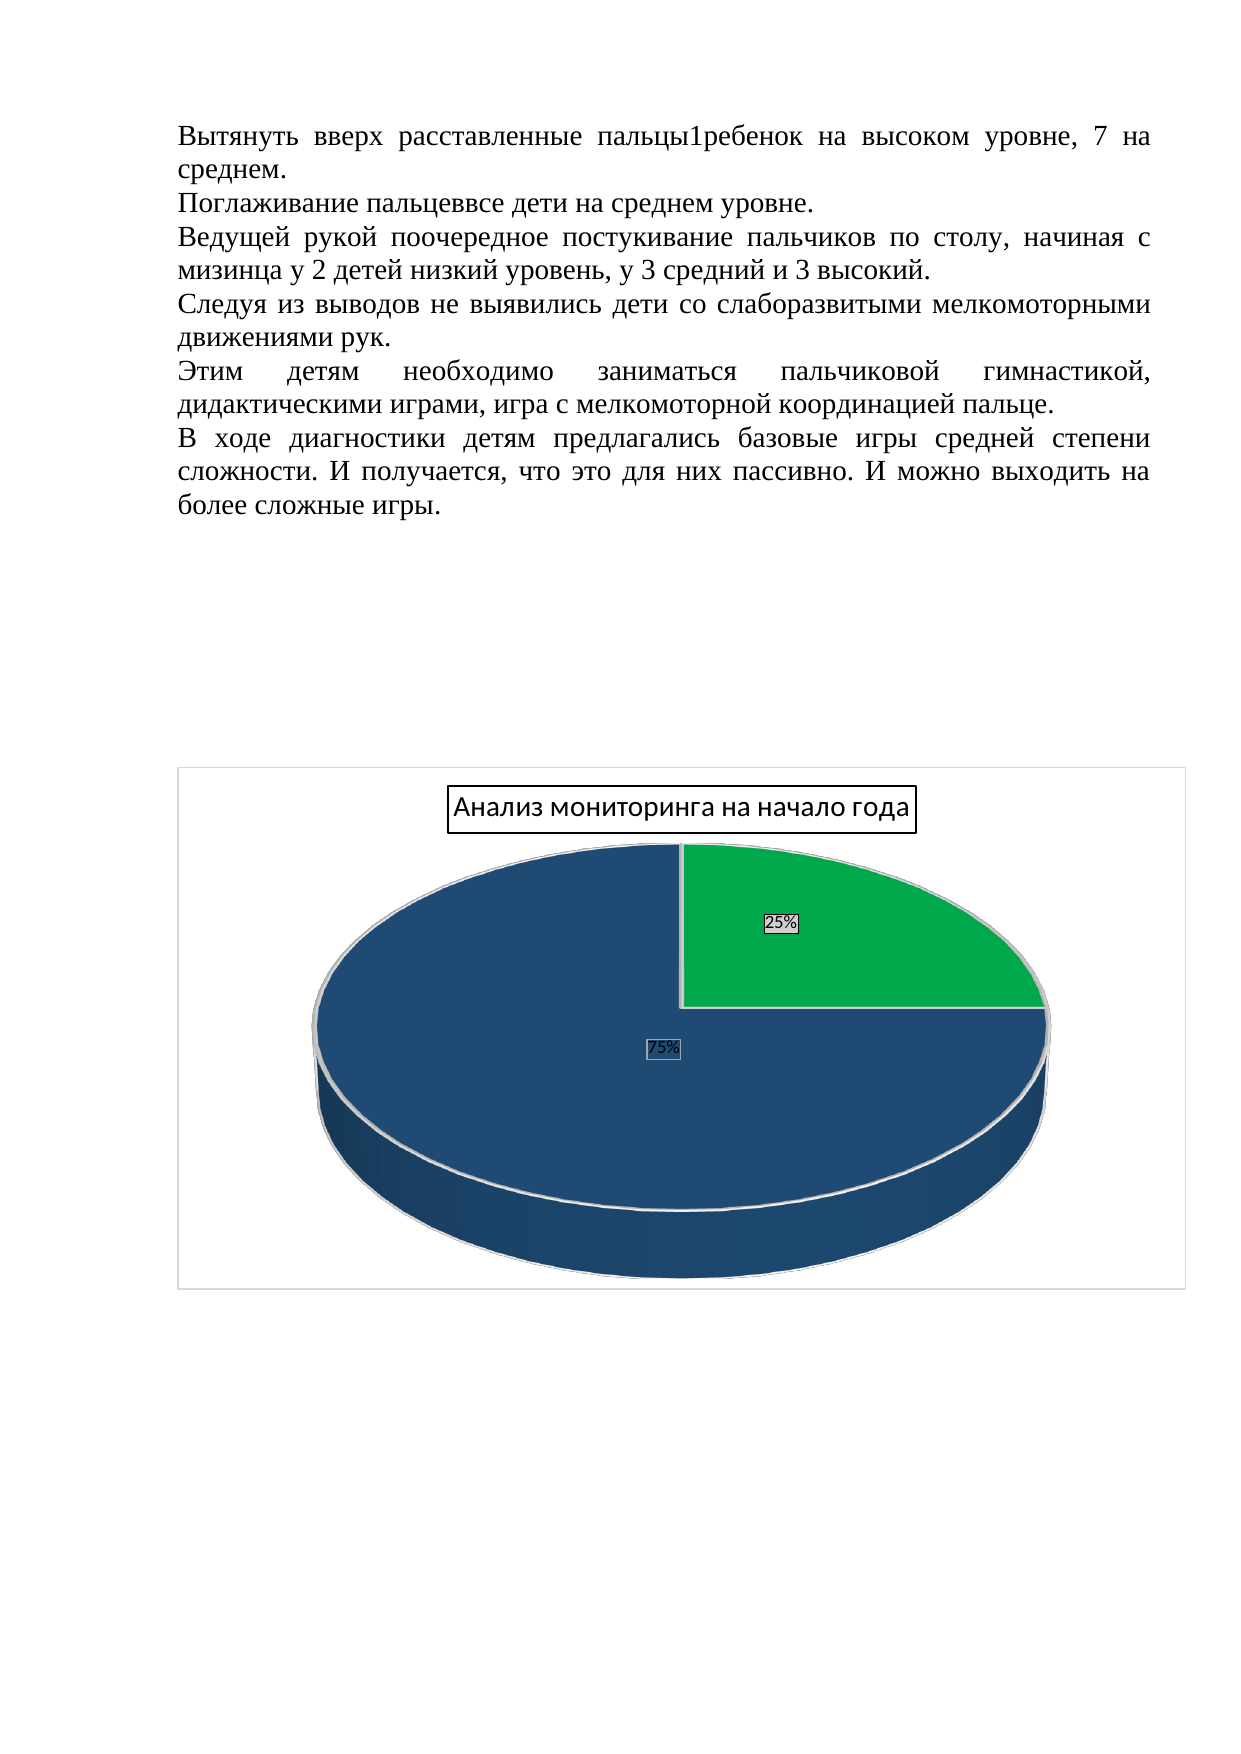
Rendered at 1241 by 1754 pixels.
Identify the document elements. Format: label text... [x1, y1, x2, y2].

text В ходе диагностики детям предлагались базовые игры средней степени сложности. И получается, что это для них пассивно. И можно выходить на более сложные игры. [177, 420, 1152, 521]
text Вытянуть вверх расставленные пальцы1ребенок на высоком уровне, 7 на среднем. [177, 118, 1152, 185]
text Ведущей рукой поочередное постукивание пальчиков по столу, начиная с мизинца у 2 детей низкий уровень, у 3 средний и 3 высокий. [177, 219, 1152, 286]
text Этим детям необходимо заниматься пальчиковой гимнастикой, дидактическими играми, игра с мелкомоторной координацией пальце. [177, 353, 1152, 420]
text Следуя из выводов не выявились дети со слаборазвитыми мелкомоторными движениями рук. [177, 286, 1152, 353]
text Поглаживание пальцеввсе дети на среднем уровне. [177, 185, 1152, 219]
